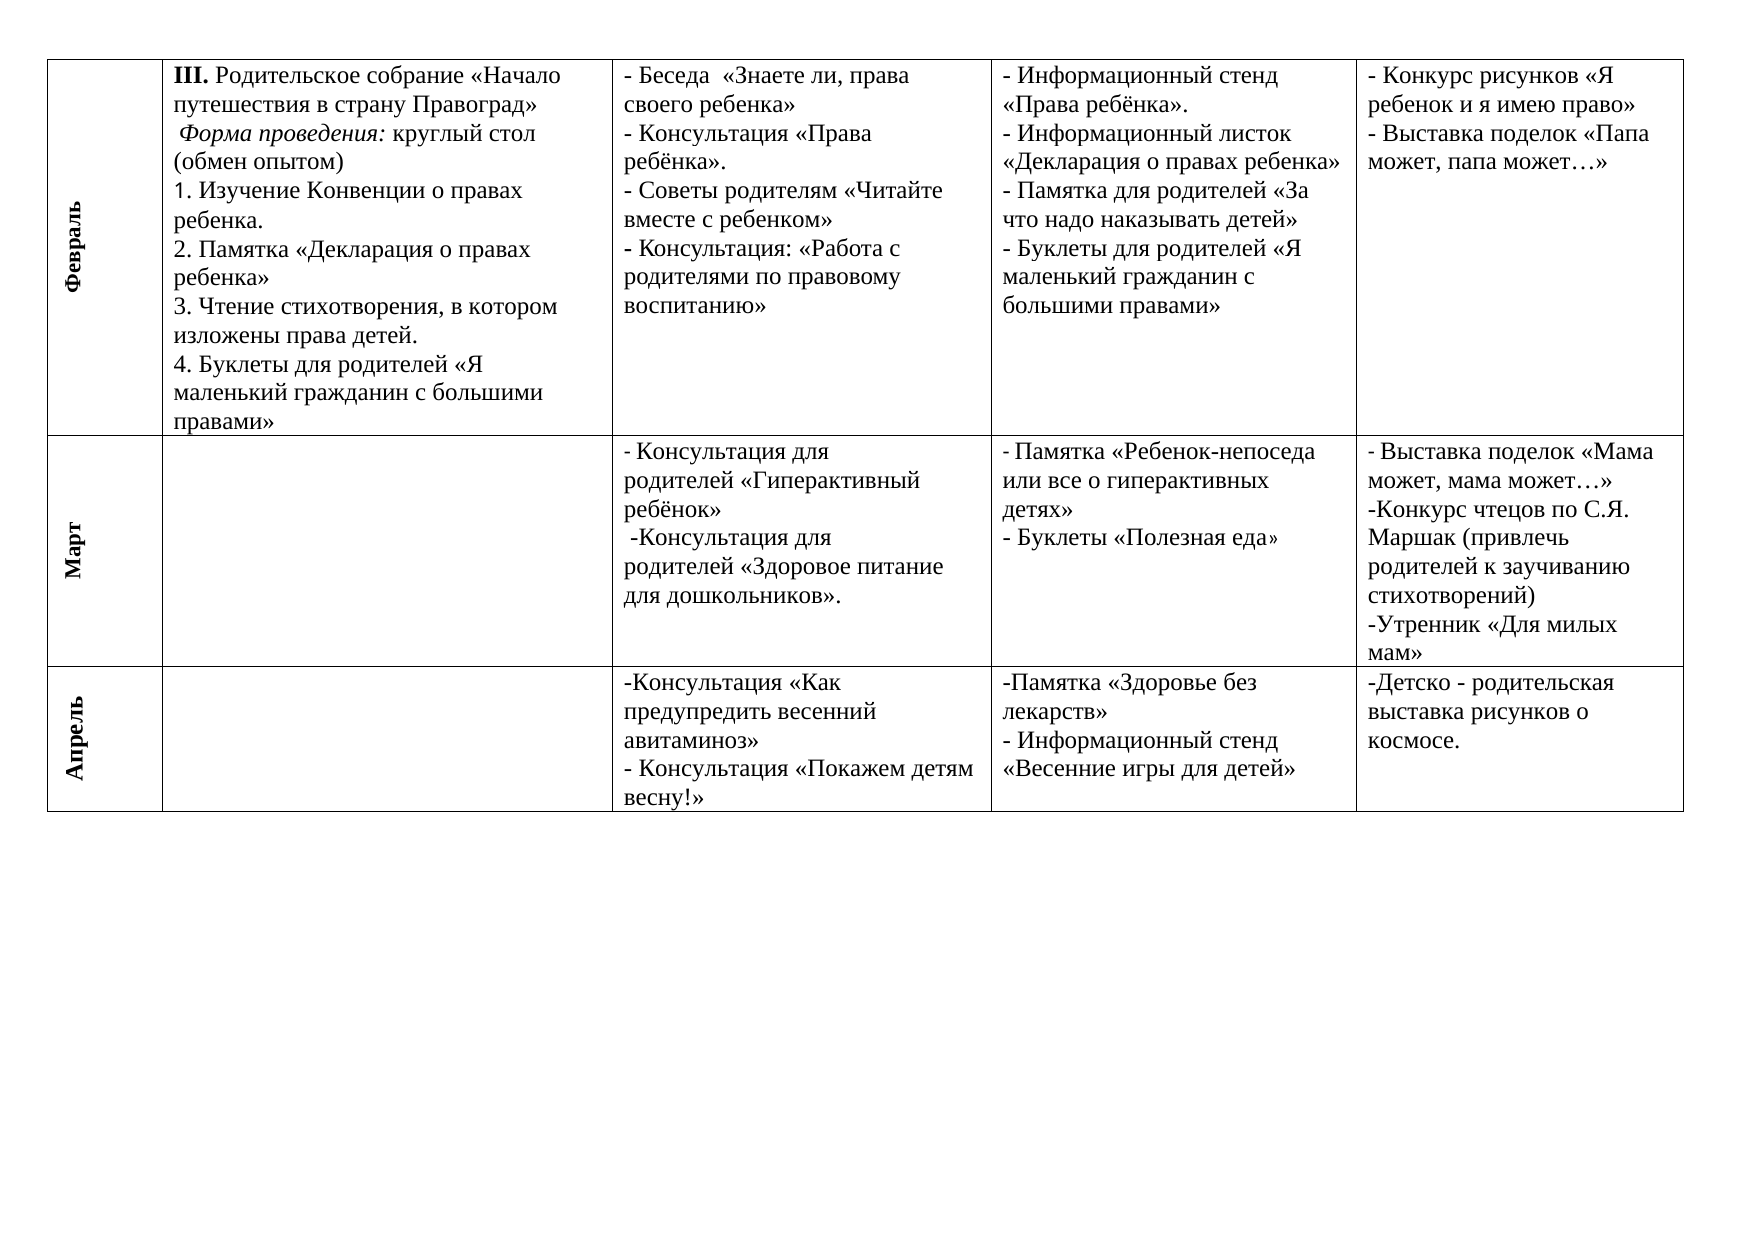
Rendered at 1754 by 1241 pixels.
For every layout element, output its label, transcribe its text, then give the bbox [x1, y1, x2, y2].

table_cell Апрель [48, 667, 162, 811]
table_cell - Информационный стенд «Права ребёнка». - Информационный листок «Декларация о правах ребенка» - Памятка для родителей «За что надо наказывать детей» - Буклеты для родителей «Я маленький гражданин с большими правами» [992, 60, 1356, 435]
table_cell -Детско - родительская выставка рисунков о космосе. [1357, 667, 1683, 811]
table_cell III. Родительское собрание «Начало путешествия в страну Правоград» Форма проведения: круглый стол (обмен опытом) 1. Изучение Конвенции о правах ребенка. 2. Памятка «Декларация о правах ребенка» 3. Чтение стихотворения, в котором изложены права детей. 4. Буклеты для родителей «Я маленький гражданин с большими правами» [163, 60, 612, 435]
table_cell - Консультация для родителей «Гиперактивный ребёнок» -Консультация для родителей «Здоровое питание для дошкольников». [613, 436, 991, 666]
table_cell - Выставка поделок «Мама может, мама может…» -Конкурс чтецов по С.Я. Маршак (привлечь родителей к заучиванию стихотворений) -Утренник «Для милых мам» [1357, 436, 1683, 666]
table_cell - Конкурс рисунков «Я ребенок и я имею право» - Выставка поделок «Папа может, папа может…» [1357, 60, 1683, 435]
table_cell Март [48, 436, 162, 666]
table_cell - Памятка «Ребенок-непоседа или все о гиперактивных детях» - Буклеты «Полезная еда» [992, 436, 1356, 666]
table_cell Февраль [48, 60, 162, 435]
table_cell [163, 436, 612, 666]
table_cell [163, 667, 612, 811]
table_cell - Беседа «Знаете ли, права своего ребенка» - Консультация «Права ребёнка». - Советы родителям «Читайте вместе с ребенком» - Консультация: «Работа с родителями по правовому воспитанию» [613, 60, 991, 435]
table_cell -Консультация «Как предупредить весенний авитаминоз» - Консультация «Покажем детям весну!» [613, 667, 991, 811]
table_cell -Памятка «Здоровье без лекарств» - Информационный стенд «Весенние игры для детей» [992, 667, 1356, 811]
